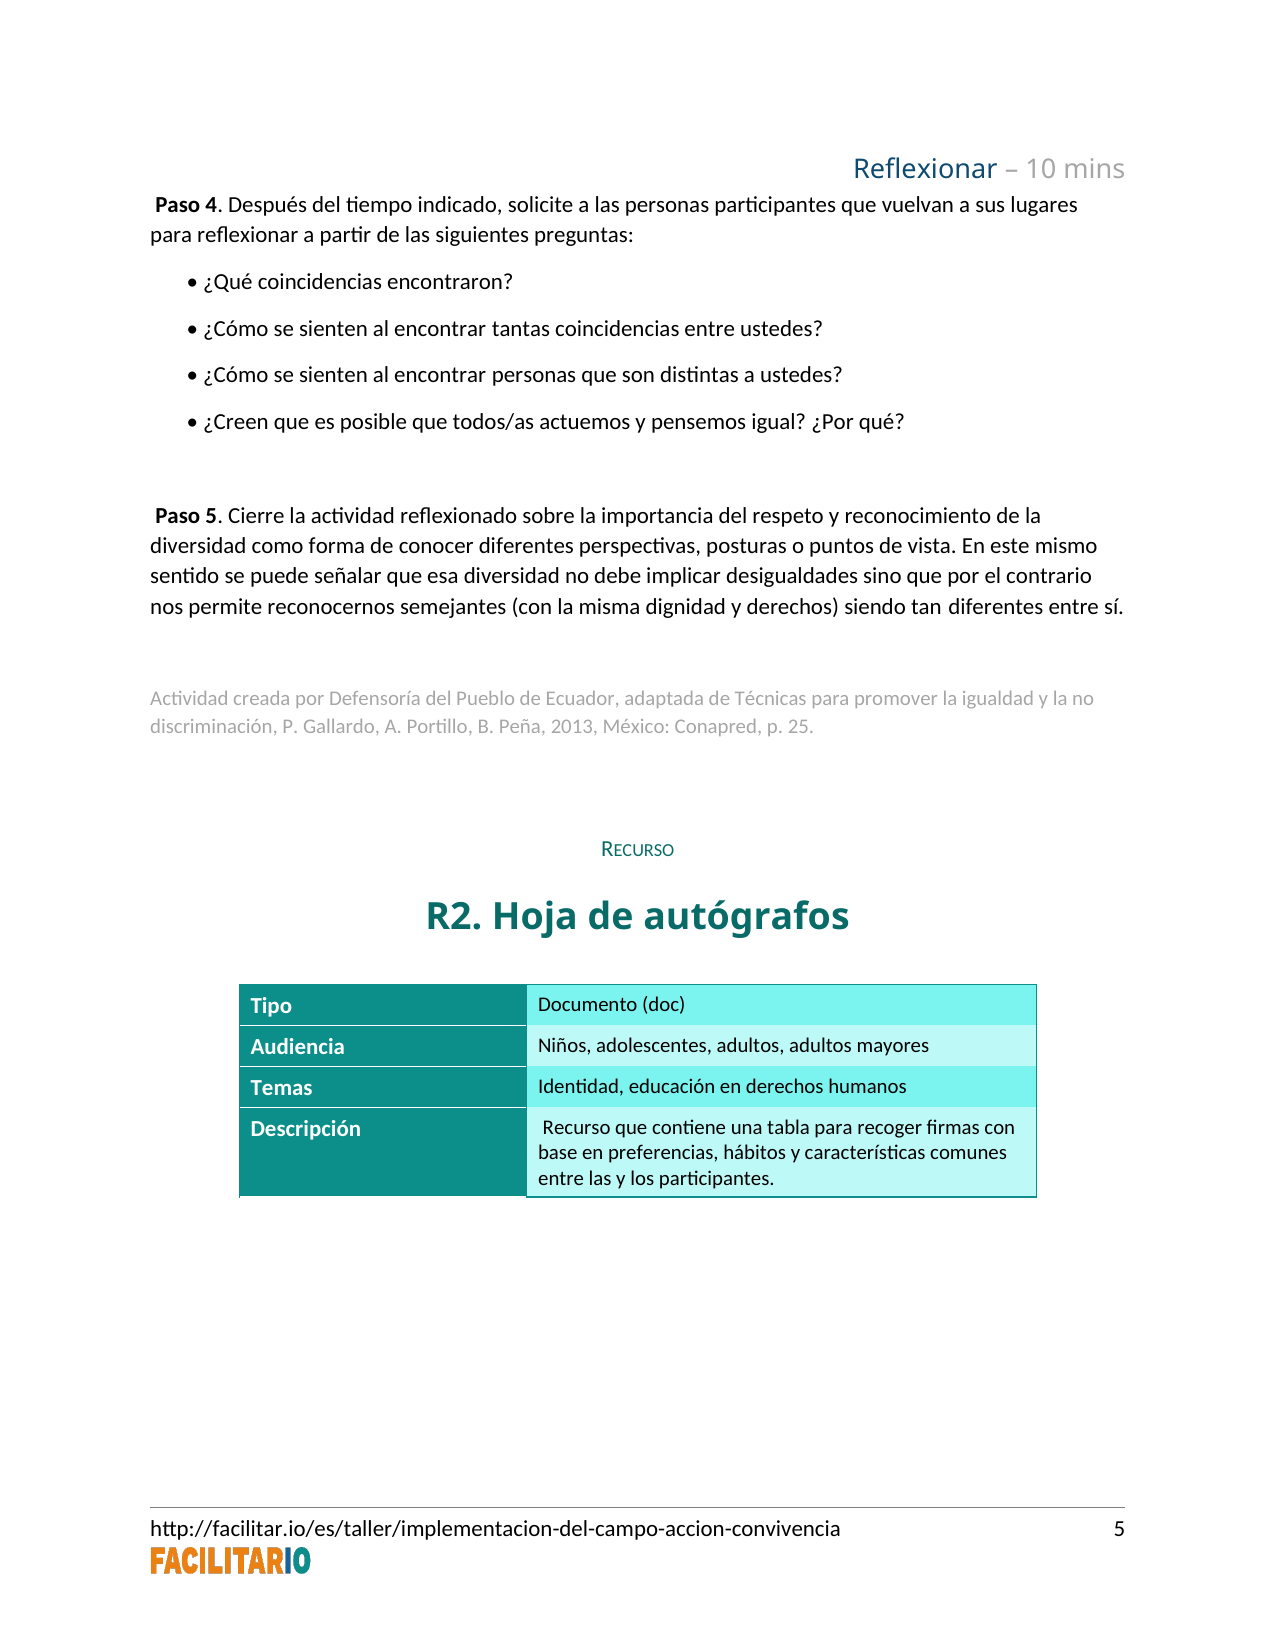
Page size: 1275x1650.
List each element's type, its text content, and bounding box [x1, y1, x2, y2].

picture [145, 1544, 315, 1576]
table_header Tipo [240, 985, 526, 1025]
text • ¿Creen que es posible que todos/as actuemos y pensemos igual? ¿Por qué? [150, 407, 1125, 436]
text Paso 4. Después del tiempo indicado, solicite a las personas participantes que vuelvan a sus lugares para reflexionar a partir de las siguientes preguntas: [150, 190, 1125, 248]
table_cell Recurso que contiene una tabla para recoger firmas con base en preferencias, hábitos y características comunes entre las y los participantes. [527, 1107, 1036, 1196]
table_cell Niños, adolescentes, adultos, adultos mayores [527, 1025, 1036, 1066]
table_cell Identidad, educación en derechos humanos [527, 1066, 1036, 1107]
table_cell Temas [240, 1067, 526, 1107]
text • ¿Cómo se sienten al encontrar personas que son distintas a ustedes? [150, 361, 1125, 389]
subtitle Reflexionar – 10 mins [150, 150, 1125, 187]
subtitle R2. Hoja de autógrafos [150, 889, 1125, 940]
text • ¿Cómo se sienten al encontrar tantas coincidencias entre ustedes? [150, 314, 1125, 342]
table_cell Audiencia [240, 1026, 526, 1066]
text Paso 5. Cierre la actividad reflexionado sobre la importancia del respeto y reconocimiento de la diversidad como forma de conocer diferentes perspectivas, posturas o puntos de vista. En este mismo sentido se puede señalar que esa diversidad no debe implicar desigualdades sino que por el contrario nos permite reconocernos semejantes (con la misma dignidad y derechos) siendo tan diferentes entre sí. [150, 501, 1125, 620]
table_cell Descripción [240, 1108, 526, 1196]
text Actividad creada por Defensoría del Pueblo de Ecuador, adaptada de Técnicas para promover la igualdad y la no discriminación, P. Gallardo, A. Portillo, B. Peña, 2013, México: Conapred, p. 25. [150, 686, 1125, 738]
text Recurso [150, 834, 1125, 862]
text • ¿Qué coincidencias encontraron? [150, 267, 1125, 295]
table_header Documento (doc) [527, 985, 1036, 1025]
